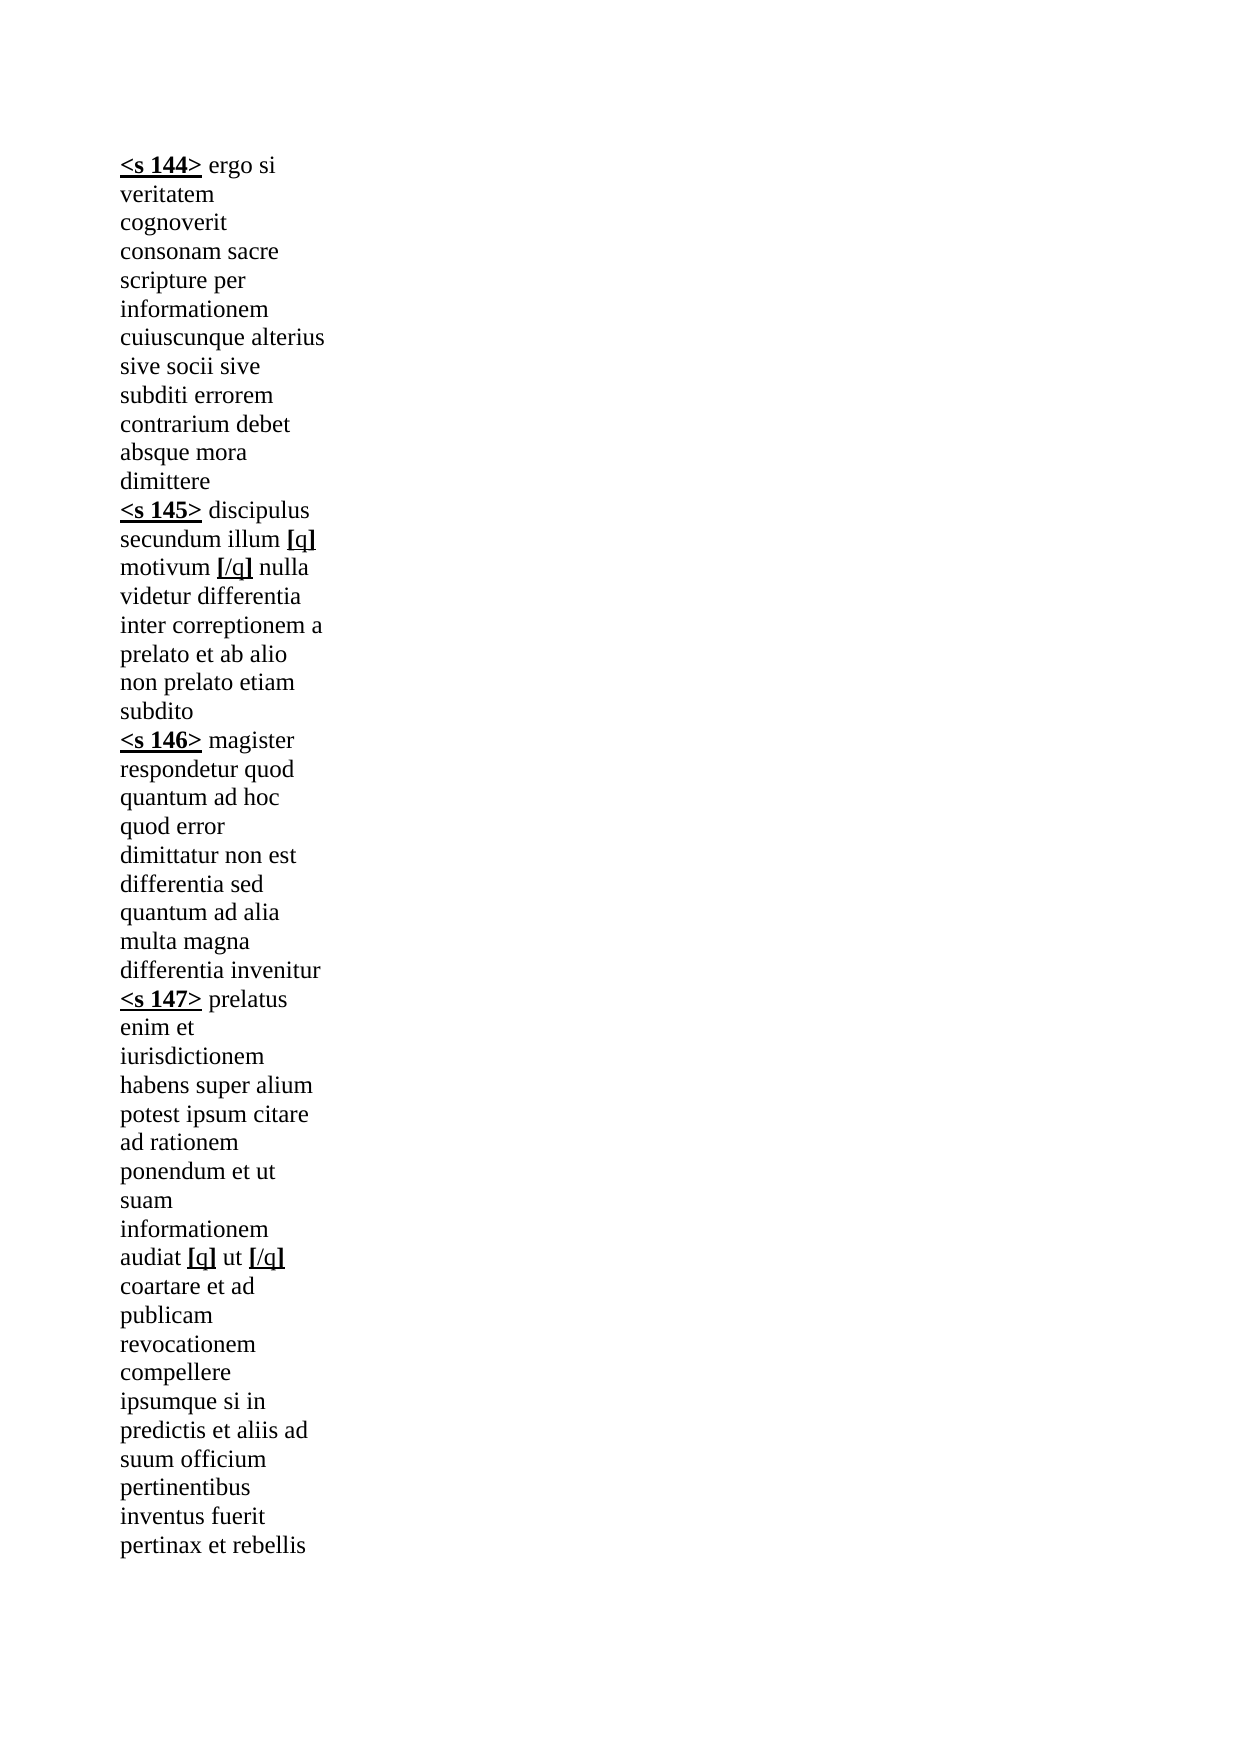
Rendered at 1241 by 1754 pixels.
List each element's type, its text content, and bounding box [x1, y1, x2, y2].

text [120, 984, 326, 1559]
text <s 144> ergo si veritatem cognoverit consonam sacre scripture per informationem cuiuscunque alterius sive socii sive subditi errorem contrarium debet absque mora dimittere [120, 150, 326, 495]
text <s 145> discipulus secundum illum [q] motivum [/q] nulla videtur differentia inter correptionem a prelato et ab alio non prelato etiam subdito [120, 495, 326, 725]
text <s 146> magister respondetur quod quantum ad hoc quod error dimittatur non est differentia sed quantum ad alia multa magna differentia invenitur [120, 725, 326, 984]
